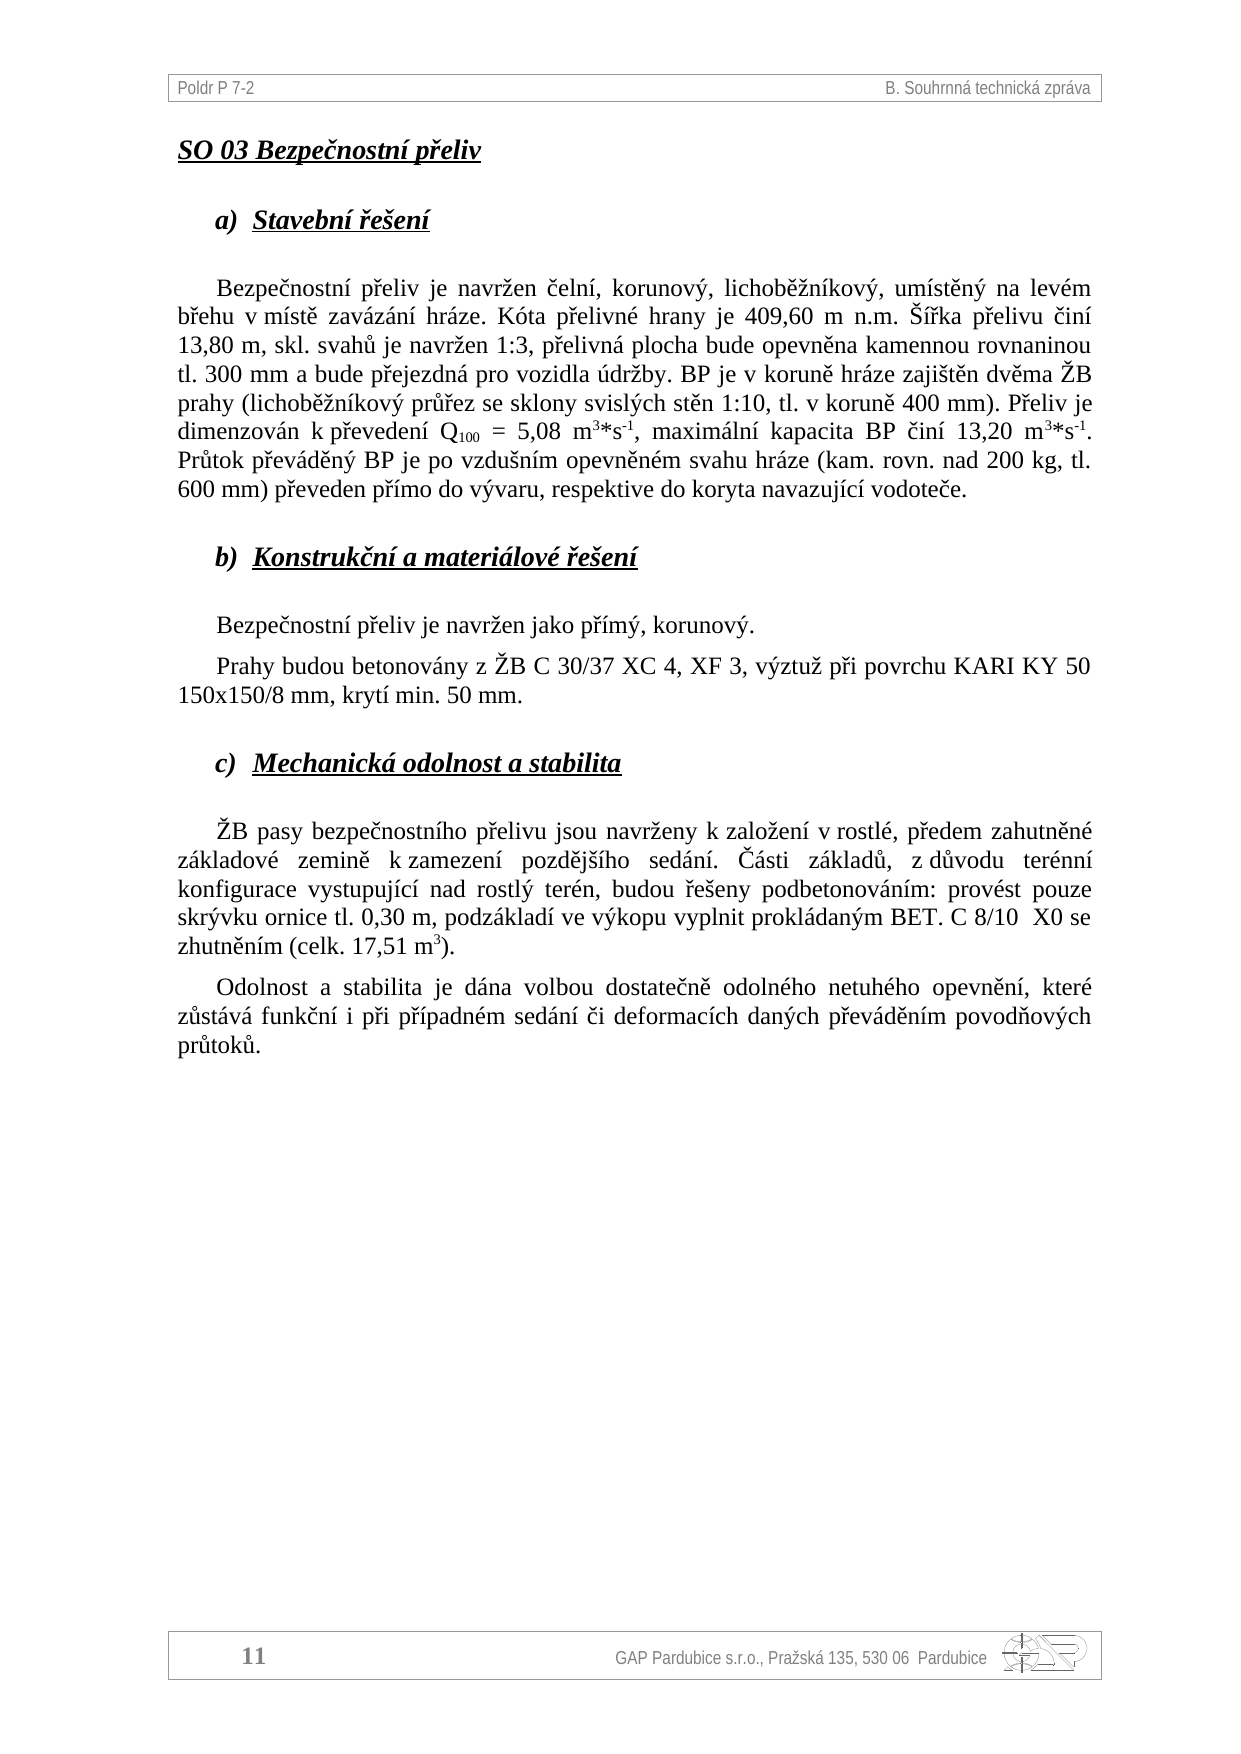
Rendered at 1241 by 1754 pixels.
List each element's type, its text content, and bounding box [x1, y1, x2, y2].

text Bezpečnostní přeliv je navržen jako přímý, korunový. [177, 610, 1092, 639]
list Mechanická odolnost a stabilita [215, 746, 1092, 779]
list Stavební řešení [215, 203, 1092, 235]
text Bezpečnostní přeliv je navržen čelní, korunový, lichoběžníkový, umístěný na levém břehu v místě zavázání hráze. Kóta přelivné hrany je 409,60 m n.m. Šířka přelivu činí 13,80 m, skl. svahů je navržen 1:3, přelivná plocha bude opevněna kamennou rovnaninou tl. 300 mm a bude přejezdná pro vozidla údržby. BP je v koruně hráze zajištěn dvěma ŽB prahy (lichoběžníkový průřez se sklony svislých stěn 1:10, tl. v koruně 400 mm). Přeliv je dimenzován k převedení Q100 = 5,08 m3*s-1, maximální kapacita BP činí 13,20 m3*s-1. Průtok převáděný BP je po vzdušním opevněném svahu hráze (kam. rovn. nad 200 kg, tl. 600 mm) převeden přímo do vývaru, respektive do koryta navazující vodoteče. [177, 273, 1092, 503]
text Odolnost a stabilita je dána volbou dostatečně odolného netuhého opevnění, které zůstává funkční i při případném sedání či deformacích daných převáděním povodňových průtoků. [177, 972, 1092, 1059]
text SO 03 Bezpečnostní přeliv [177, 133, 1092, 165]
list Konstrukční a materiálové řešení [215, 540, 1092, 573]
text ŽB pasy bezpečnostního přelivu jsou navrženy k založení v rostlé, předem zahutněné základové zemině k zamezení pozdějšího sedání. Části základů, z důvodu terénní konfigurace vystupující nad rostlý terén, budou řešeny podbetonováním: provést pouze skrývku ornice tl. 0,30 m, podzákladí ve výkopu vyplnit prokládaným BET. C 8/10 X0 se zhutněním (celk. 17,51 m3). [177, 816, 1092, 960]
text Prahy budou betonovány z ŽB C 30/37 XC 4, XF 3, výztuž při povrchu KARI KY 50 150x150/8 mm, krytí min. 50 mm. [177, 651, 1092, 709]
